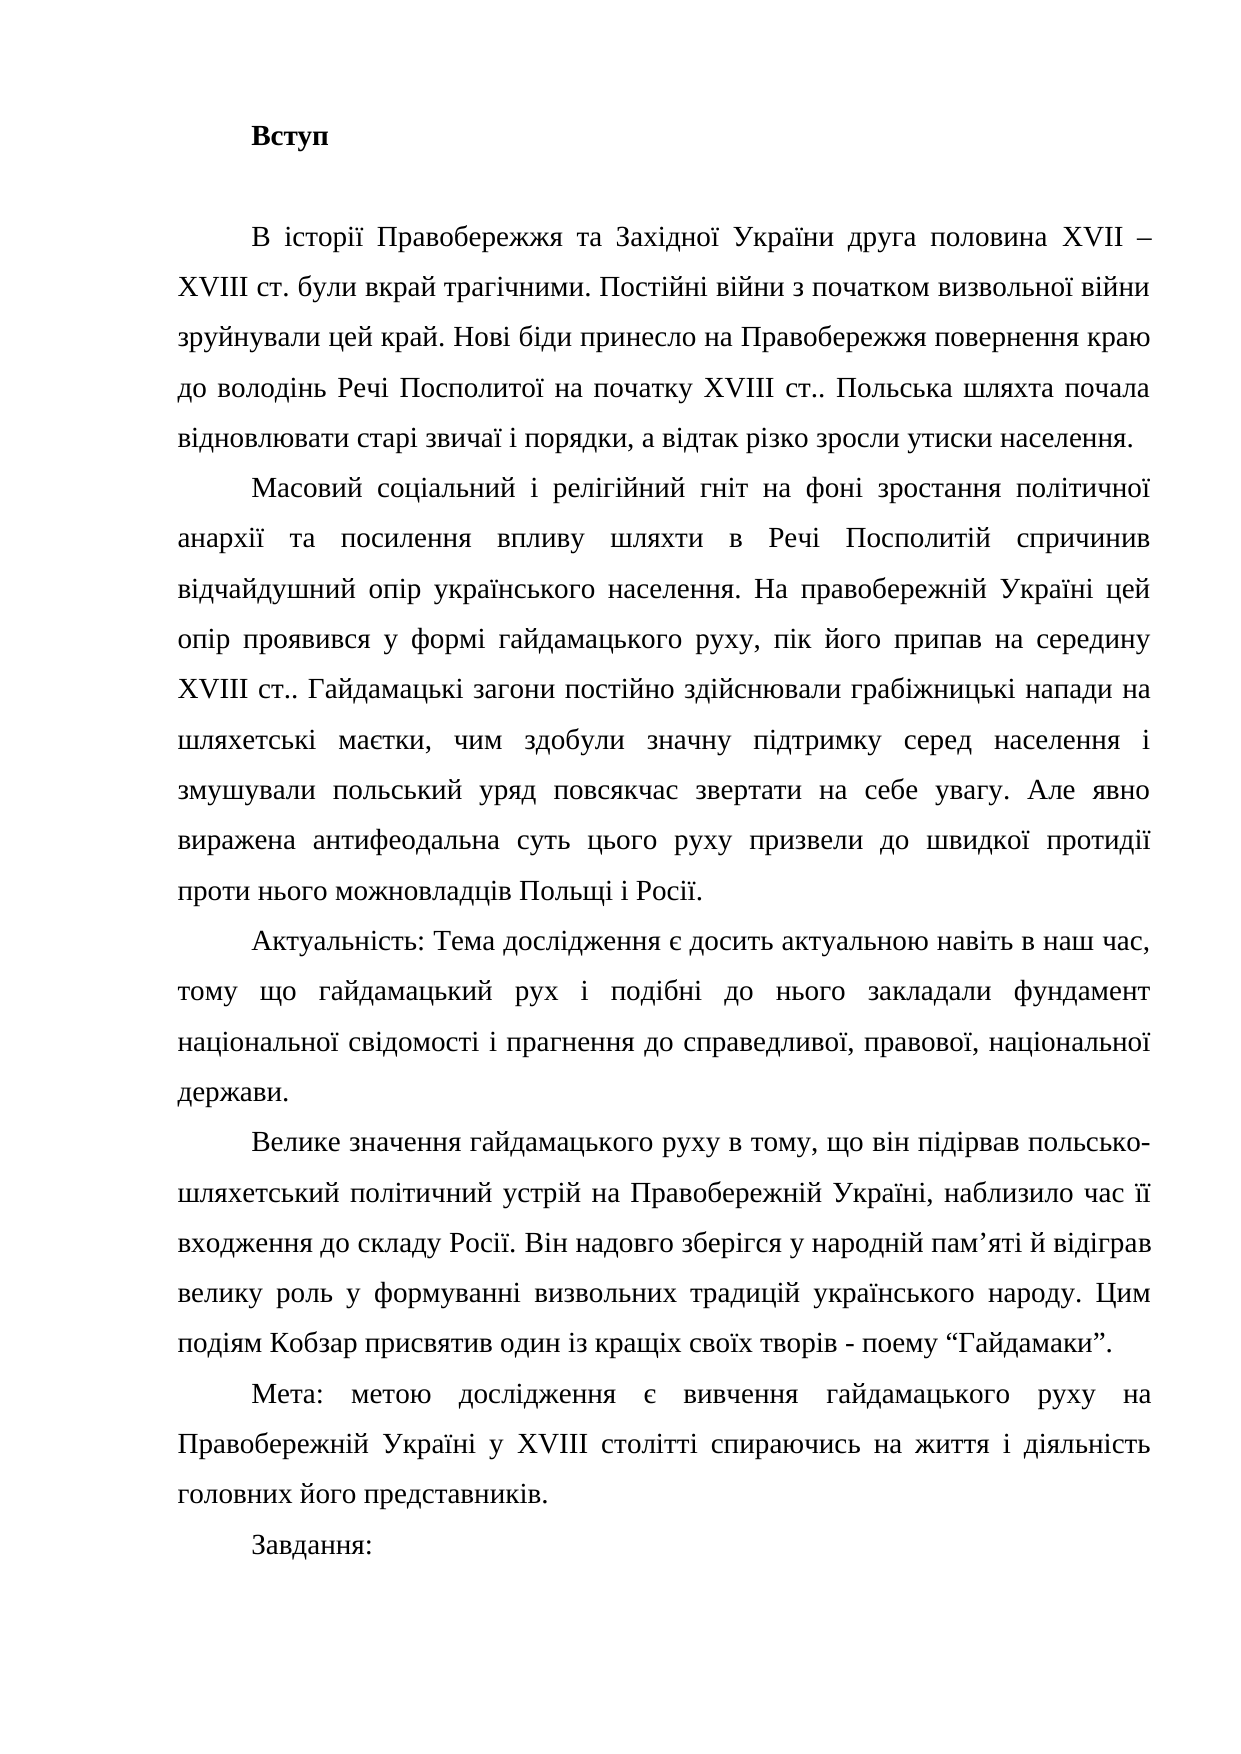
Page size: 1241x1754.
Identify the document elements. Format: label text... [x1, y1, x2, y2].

text В історії Правобережжя та Західної України друга половина XVII – XVIII ст. були вкрай трагічними. Постійні війни з початком визвольної війни зруйнували цей край. Нові біди принесло на Правобережжя повернення краю до володінь Речі Посполитої на початку XVIII ст.. Польська шляхта почала відновлювати старі звичаї і порядки, а відтак різко зросли утиски населення. [177, 219, 1152, 453]
text Велике значення гайдамацького руху в тому, що він підірвав польсько-шляхетський політичний устрій на Правобережній Україні, наблизило час її входження до складу Росії. Він надовго зберігся у народній пам’яті й відіграв велику роль у формуванні визвольних традицій українського народу. Цим подіям Кобзар присвятив один із кращіх своїх творів - поему “Гайдамаки”. [177, 1124, 1152, 1359]
text Масовий соціальний і релігійний гніт на фоні зростання політичної анархії та посилення впливу шляхти в Речі Посполитій спричинив відчайдушний опір українського населення. На правобережній Україні цей опір проявився у формі гайдамацького руху, пік його припав на середину XVIII ст.. Гайдамацькі загони постійно здійснювали грабіжницькі напади на шляхетські маєтки, чим здобули значну підтримку серед населення і змушували польський уряд повсякчас звертати на себе увагу. Але явно виражена антифеодальна суть цього руху призвели до швидкої протидії проти нього можновладців Польщі і Росії. [177, 470, 1152, 906]
text Мета: метою дослідження є вивчення гайдамацького руху на Правобережній Україні у XVIII столітті спираючись на життя і діяльність головних його представників. [177, 1376, 1152, 1510]
text Актуальність: Тема дослідження є досить актуальною навіть в наш час, тому що гайдамацький рух і подібні до нього закладали фундамент національної свідомості і прагнення до справедливої, правової, національної держави. [177, 923, 1152, 1108]
text Завдання: [177, 1527, 1152, 1560]
subtitle Вступ [177, 118, 1152, 152]
